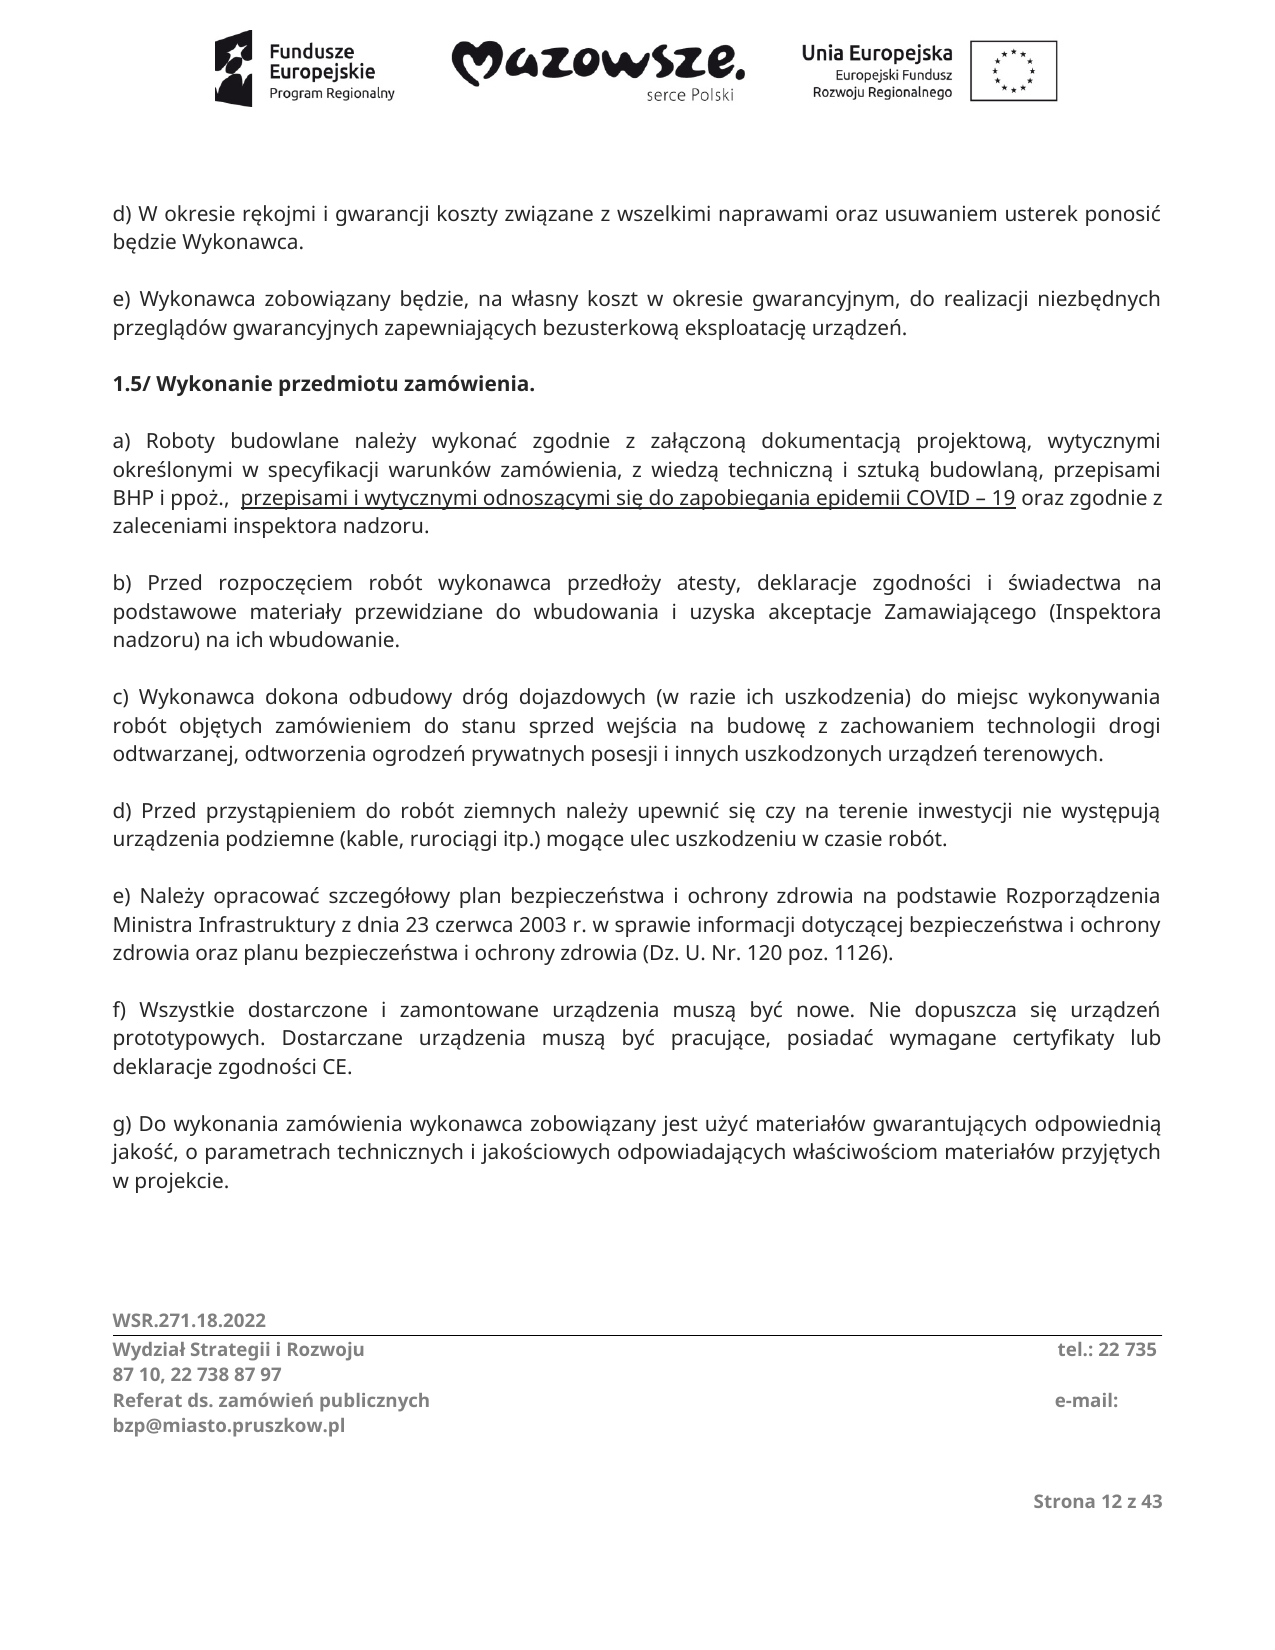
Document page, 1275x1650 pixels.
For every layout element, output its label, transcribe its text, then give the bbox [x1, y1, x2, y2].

text g) Do wykonania zamówienia wykonawca zobowiązany jest użyć materiałów gwarantujących odpowiednią jakość, o parametrach technicznych i jakościowych odpowiadających właściwościom materiałów przyjętych w projekcie. [112, 1109, 1162, 1194]
text e) Wykonawca zobowiązany będzie, na własny koszt w okresie gwarancyjnym, do realizacji niezbędnych przeglądów gwarancyjnych zapewniających bezusterkową eksploatację urządzeń. [112, 284, 1162, 341]
text c) Wykonawca dokona odbudowy dróg dojazdowych (w razie ich uszkodzenia) do miejsc wykonywania robót objętych zamówieniem do stanu sprzed wejścia na budowę z zachowaniem technologii drogi odtwarzanej, odtworzenia ogrodzeń prywatnych posesji i innych uszkodzonych urządzeń terenowych. [112, 682, 1162, 768]
text d) Przed przystąpieniem do robót ziemnych należy upewnić się czy na terenie inwestycji nie występują urządzenia podziemne (kable, rurociągi itp.) mogące ulec uszkodzeniu w czasie robót. [112, 796, 1162, 853]
text a) Roboty budowlane należy wykonać zgodnie z załączoną dokumentacją projektową, wytycznymi określonymi w specyfikacji warunków zamówienia, z wiedzą techniczną i sztuką budowlaną, przepisami BHP i ppoż., przepisami i wytycznymi odnoszącymi się do zapobiegania epidemii COVID – 19 oraz zgodnie z zaleceniami inspektora nadzoru. [112, 426, 1162, 540]
text 1.5/ Wykonanie przedmiotu zamówienia. [112, 369, 1162, 398]
text d) W okresie rękojmi i gwarancji koszty związane z wszelkimi naprawami oraz usuwaniem usterek ponosić będzie Wykonawca. [112, 199, 1162, 256]
text f) Wszystkie dostarczone i zamontowane urządzenia muszą być nowe. Nie dopuszcza się urządzeń prototypowych. Dostarczane urządzenia muszą być pracujące, posiadać wymagane certyfikaty lub deklaracje zgodności CE. [112, 995, 1162, 1080]
picture [215, 30, 1060, 107]
text e) Należy opracować szczegółowy plan bezpieczeństwa i ochrony zdrowia na podstawie Rozporządzenia Ministra Infrastruktury z dnia 23 czerwca 2003 r. w sprawie informacji dotyczącej bezpieczeństwa i ochrony zdrowia oraz planu bezpieczeństwa i ochrony zdrowia (Dz. U. Nr. 120 poz. 1126). [112, 881, 1162, 967]
text b) Przed rozpoczęciem robót wykonawca przedłoży atesty, deklaracje zgodności i świadectwa na podstawowe materiały przewidziane do wbudowania i uzyska akceptacje Zamawiającego (Inspektora nadzoru) na ich wbudowanie. [112, 568, 1162, 654]
